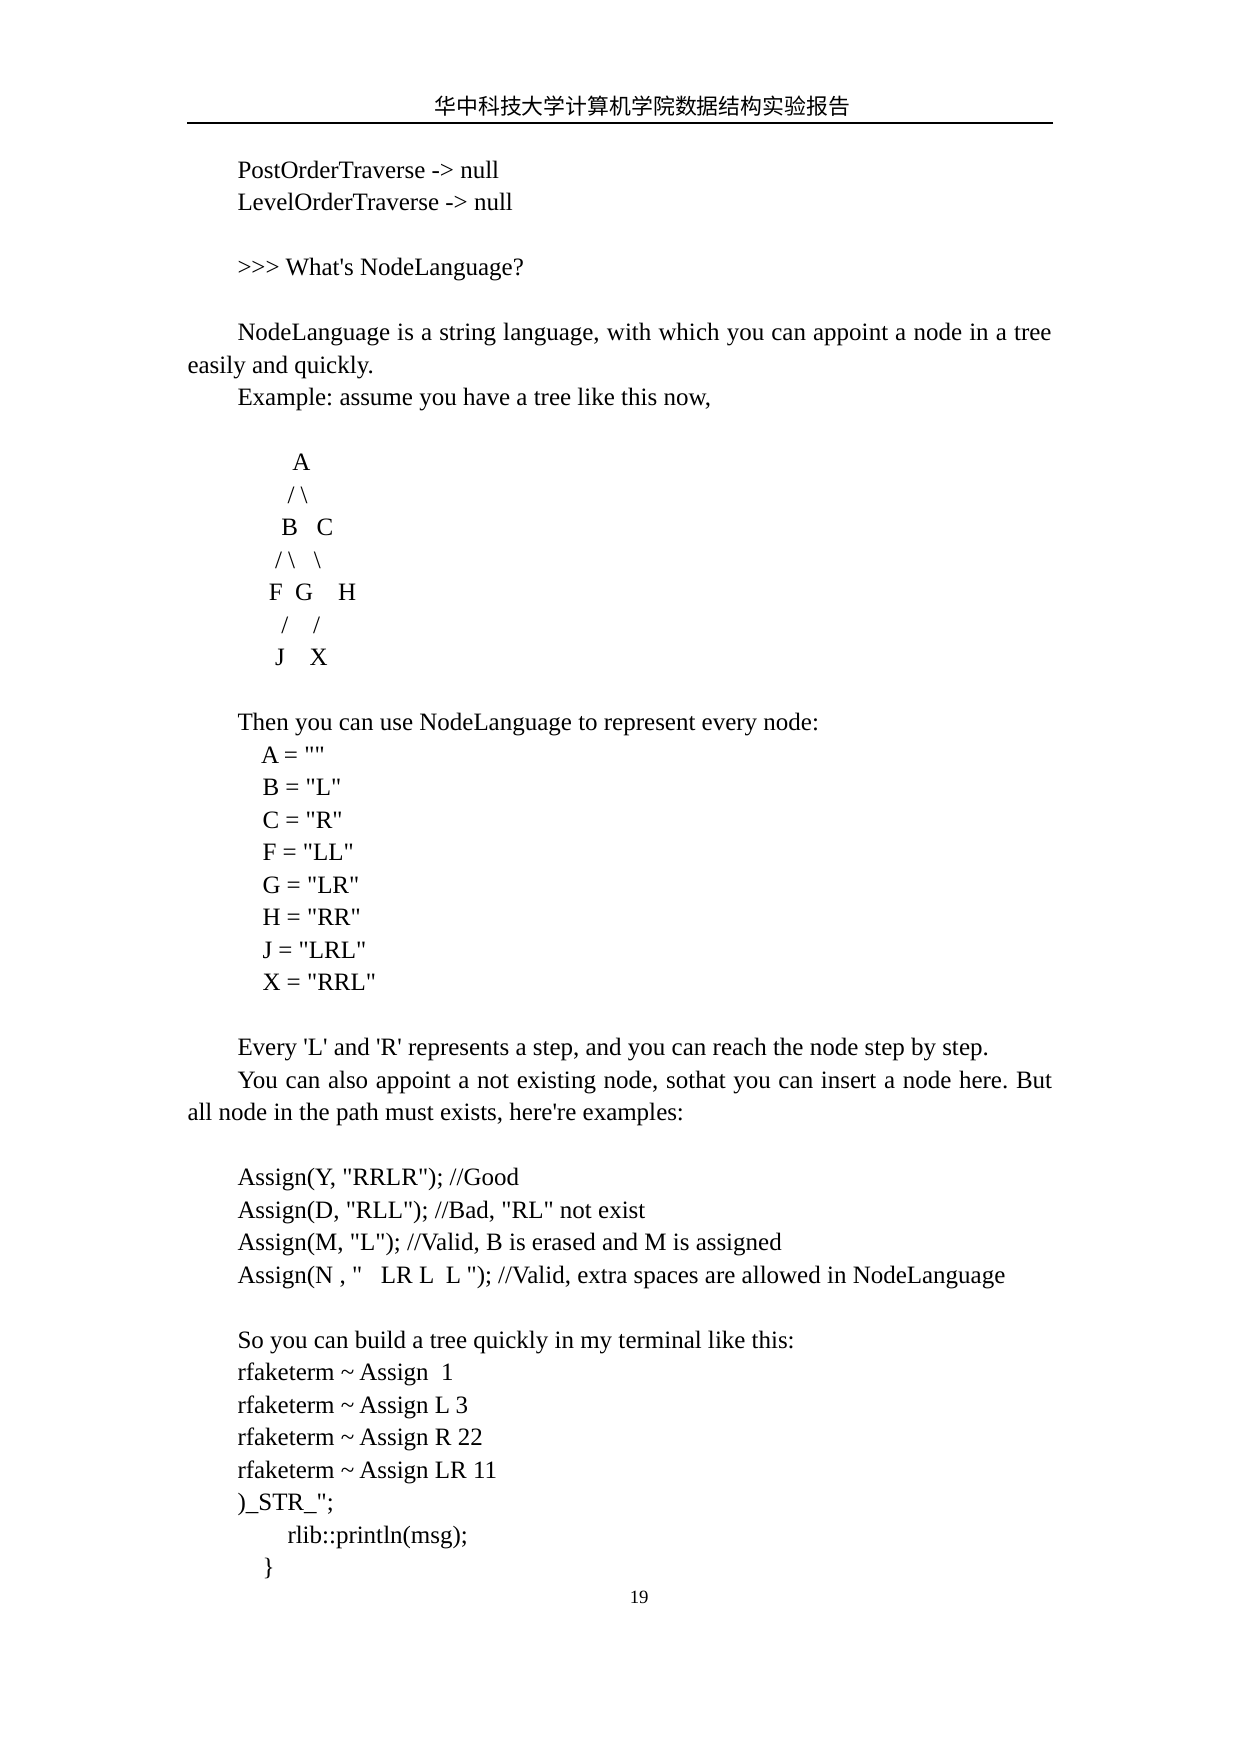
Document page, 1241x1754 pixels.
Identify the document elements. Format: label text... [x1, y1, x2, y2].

text Every 'L' and 'R' represents a step, and you can reach the node step by step. [187, 1031, 1053, 1063]
text rfaketerm ~ Assign 1 [187, 1356, 1053, 1388]
text X = "RRL" [187, 966, 1053, 998]
text rlib::println(msg); [187, 1518, 1053, 1551]
text NodeLanguage is a string language, with which you can appoint a node in a tree easily and quickly. [187, 316, 1053, 381]
text Assign(N , " LR L L "); //Valid, extra spaces are allowed in NodeLanguage [187, 1258, 1053, 1291]
text C = "R" [187, 803, 1053, 836]
text rfaketerm ~ Assign R 22 [187, 1421, 1053, 1453]
text B = "L" [187, 771, 1053, 803]
text / / [187, 608, 1053, 641]
text / \ [187, 478, 1053, 511]
text A [187, 446, 1053, 478]
text / \ \ [187, 543, 1053, 576]
text Then you can use NodeLanguage to represent every node: [187, 706, 1053, 738]
text J = "LRL" [187, 933, 1053, 966]
text Assign(Y, "RRLR"); //Good [187, 1161, 1053, 1193]
text rfaketerm ~ Assign L 3 [187, 1388, 1053, 1421]
text B C [187, 511, 1053, 543]
text F = "LL" [187, 836, 1053, 868]
text LevelOrderTraverse -> null [187, 186, 1053, 218]
text F G H [187, 576, 1053, 608]
text Assign(D, "RLL"); //Bad, "RL" not exist [187, 1193, 1053, 1226]
text PostOrderTraverse -> null [187, 153, 1053, 186]
text So you can build a tree quickly in my terminal like this: [187, 1323, 1053, 1356]
text Assign(M, "L"); //Valid, B is erased and M is assigned [187, 1226, 1053, 1258]
text J X [187, 641, 1053, 673]
text } [187, 1551, 1053, 1583]
text >>> What's NodeLanguage? [187, 251, 1053, 283]
text H = "RR" [187, 901, 1053, 933]
text You can also appoint a not existing node, sothat you can insert a node here. But all node in the path must exists, here're examples: [187, 1063, 1053, 1128]
text Example: assume you have a tree like this now, [187, 381, 1053, 413]
text )_STR_"; [187, 1486, 1053, 1518]
text rfaketerm ~ Assign LR 11 [187, 1453, 1053, 1486]
text A = "" [187, 738, 1053, 771]
text G = "LR" [187, 868, 1053, 901]
